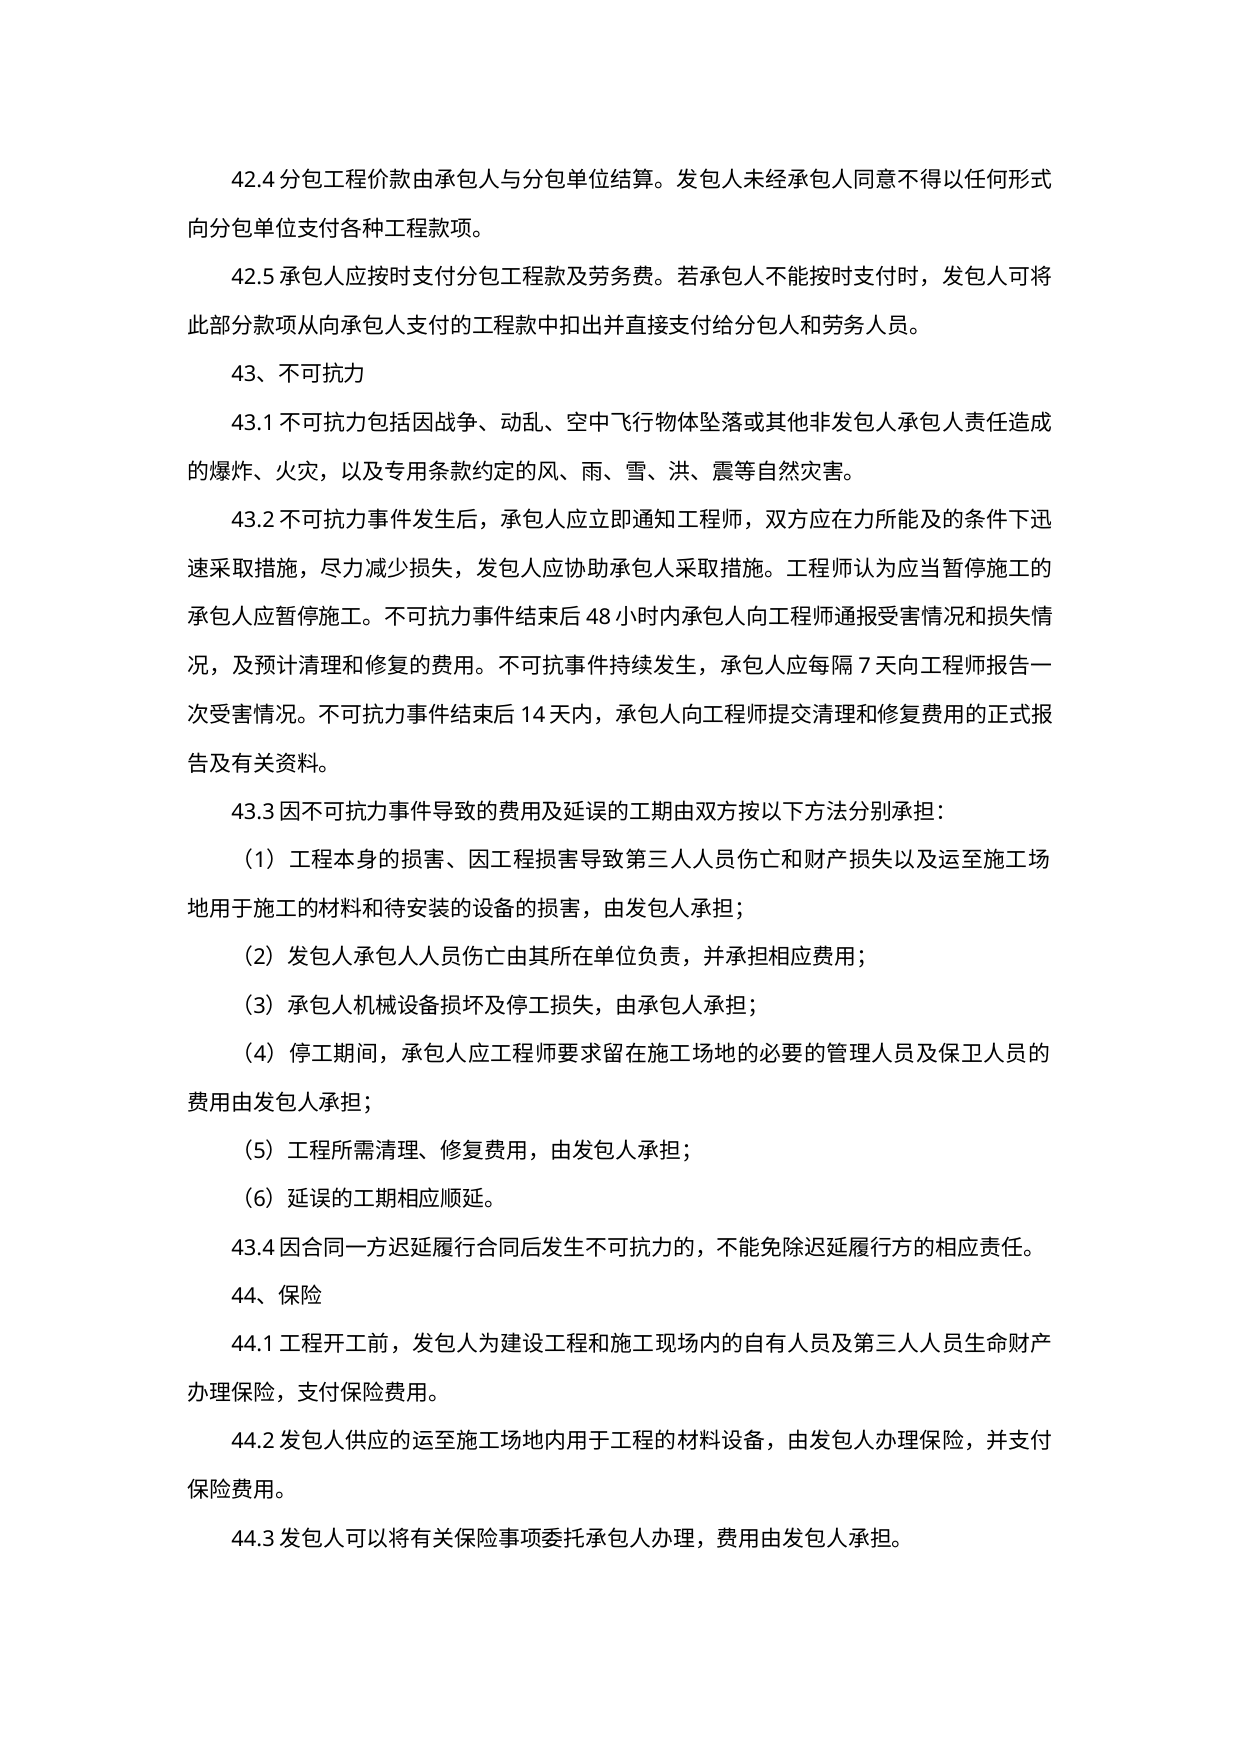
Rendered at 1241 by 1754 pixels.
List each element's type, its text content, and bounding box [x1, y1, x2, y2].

text 43、不可抗力 [187, 356, 1053, 389]
text 43.3因不可抗力事件导致的费用及延误的工期由双方按以下方法分别承担： [187, 794, 1053, 826]
text 44.2发包人供应的运至施工场地内用于工程的材料设备，由发包人办理保险，并支付保险费用。 [187, 1423, 1053, 1504]
text 44.1工程开工前，发包人为建设工程和施工现场内的自有人员及第三人人员生命财产办理保险，支付保险费用。 [187, 1326, 1053, 1407]
text 42.5承包人应按时支付分包工程款及劳务费。若承包人不能按时支付时，发包人可将此部分款项从向承包人支付的工程款中扣出并直接支付给分包人和劳务人员。 [187, 259, 1053, 340]
text 43.1不可抗力包括因战争、动乱、空中飞行物体坠落或其他非发包人承包人责任造成的爆炸、火灾，以及专用条款约定的风、雨、雪、洪、震等自然灾害。 [187, 404, 1053, 486]
text （6）延误的工期相应顺延。 [187, 1181, 1053, 1214]
text 42.4分包工程价款由承包人与分包单位结算。发包人未经承包人同意不得以任何形式向分包单位支付各种工程款项。 [187, 162, 1053, 243]
text （3）承包人机械设备损坏及停工损失，由承包人承担； [187, 987, 1053, 1020]
text 44、保险 [187, 1278, 1053, 1310]
text 44.3发包人可以将有关保险事项委托承包人办理，费用由发包人承担。 [187, 1520, 1053, 1553]
text （5）工程所需清理、修复费用，由发包人承担； [187, 1133, 1053, 1165]
text 43.2不可抗力事件发生后，承包人应立即通知工程师，双方应在力所能及的条件下迅速采取措施，尽力减少损失，发包人应协助承包人采取措施。工程师认为应当暂停施工的，承包人应暂停施工。不可抗力事件结束后48小时内承包人向工程师通报受害情况和损失情况，及预计清理和修复的费用。不可抗事件持续发生，承包人应每隔7天向工程师报告一次受害情况。不可抗力事件结束后14天内，承包人向工程师提交清理和修复费用的正式报告及有关资料。 [187, 502, 1053, 778]
text 43.4因合同一方迟延履行合同后发生不可抗力的，不能免除迟延履行方的相应责任。 [187, 1229, 1053, 1262]
text （4）停工期间，承包人应工程师要求留在施工场地的必要的管理人员及保卫人员的费用由发包人承担； [187, 1036, 1053, 1117]
text （1）工程本身的损害、因工程损害导致第三人人员伤亡和财产损失以及运至施工场地用于施工的材料和待安装的设备的损害，由发包人承担； [187, 842, 1053, 923]
text （2）发包人承包人人员伤亡由其所在单位负责，并承担相应费用； [187, 939, 1053, 972]
